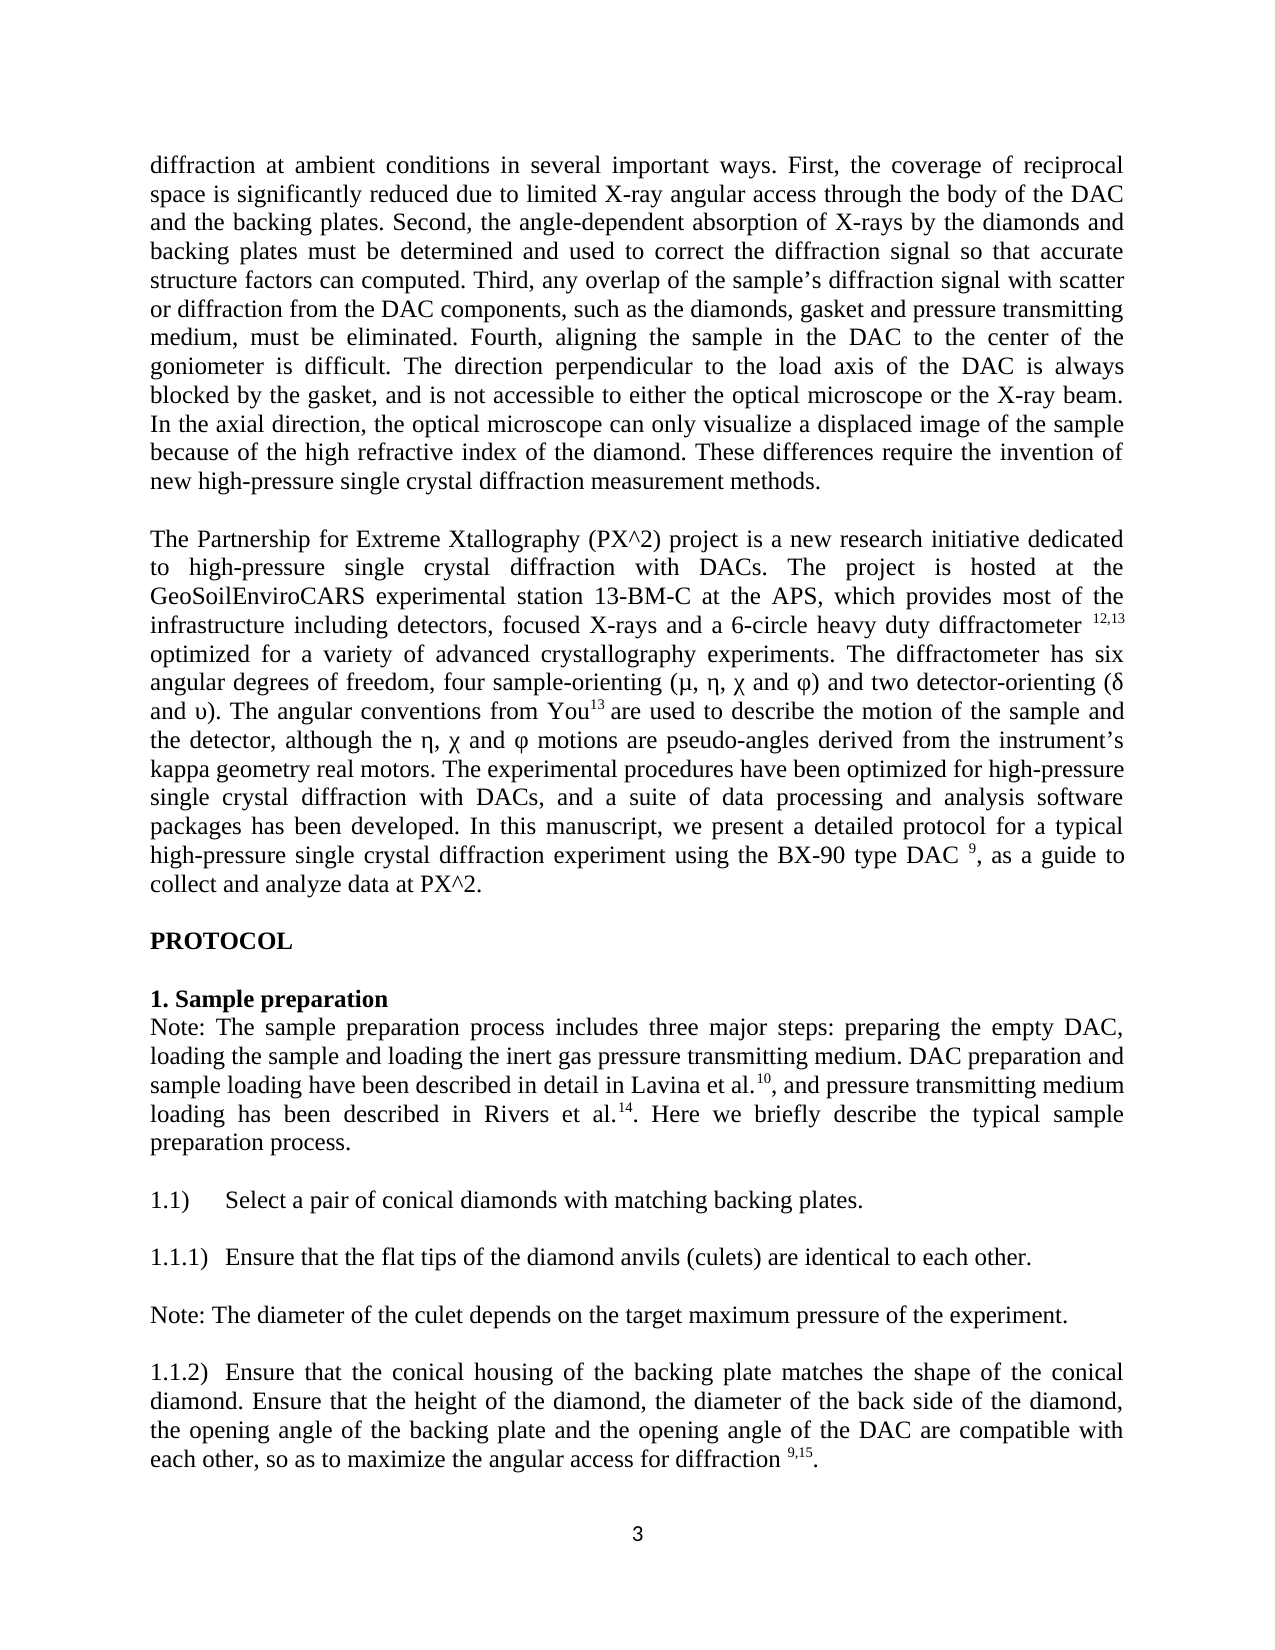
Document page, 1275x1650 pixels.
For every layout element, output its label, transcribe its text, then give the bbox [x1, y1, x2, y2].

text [150, 150, 1125, 495]
text 1. Sample preparation [150, 984, 1125, 1012]
text PROTOCOL [150, 926, 1125, 955]
list Select a pair of conical diamonds with matching backing plates. [150, 1185, 1125, 1214]
text The Partnership for Extreme Xtallography (PX^2) project is a new research initiative dedicated to high-pressure single crystal diffraction with DACs. The project is hosted at the GeoSoilEnviroCARS experimental station 13-BM-C at the APS, which provides most of the infrastructure including detectors, focused X-rays and a 6-circle heavy duty diffractometer 12,13 optimized for a variety of advanced crystallography experiments. The diffractometer has six angular degrees of freedom, four sample-orienting (µ, η, χ and φ) and two detector-orienting (δ and υ). The angular conventions from You13 are used to describe the motion of the sample and the detector, although the η, χ and φ motions are pseudo-angles derived from the instrument’s kappa geometry real motors. The experimental procedures have been optimized for high-pressure single crystal diffraction with DACs, and a suite of data processing and analysis software packages has been developed. In this manuscript, we present a detailed protocol for a typical high-pressure single crystal diffraction experiment using the BX-90 type DAC 9, as a guide to collect and analyze data at PX^2. [150, 524, 1125, 897]
text Note: The sample preparation process includes three major steps: preparing the empty DAC, loading the sample and loading the inert gas pressure transmitting medium. DAC preparation and sample loading have been described in detail in Lavina et al.10, and pressure transmitting medium loading has been described in Rivers et al.14. Here we briefly describe the typical sample preparation process. [150, 1012, 1125, 1156]
list Ensure that the conical housing of the backing plate matches the shape of the conical diamond. Ensure that the height of the diamond, the diameter of the back side of the diamond, the opening angle of the backing plate and the opening angle of the DAC are compatible with each other, so as to maximize the angular access for diffraction 9,15. [150, 1357, 1125, 1472]
list Ensure that the flat tips of the diamond anvils (culets) are identical to each other. [150, 1242, 1125, 1271]
text Note: The diameter of the culet depends on the target maximum pressure of the experiment. [150, 1300, 1125, 1329]
